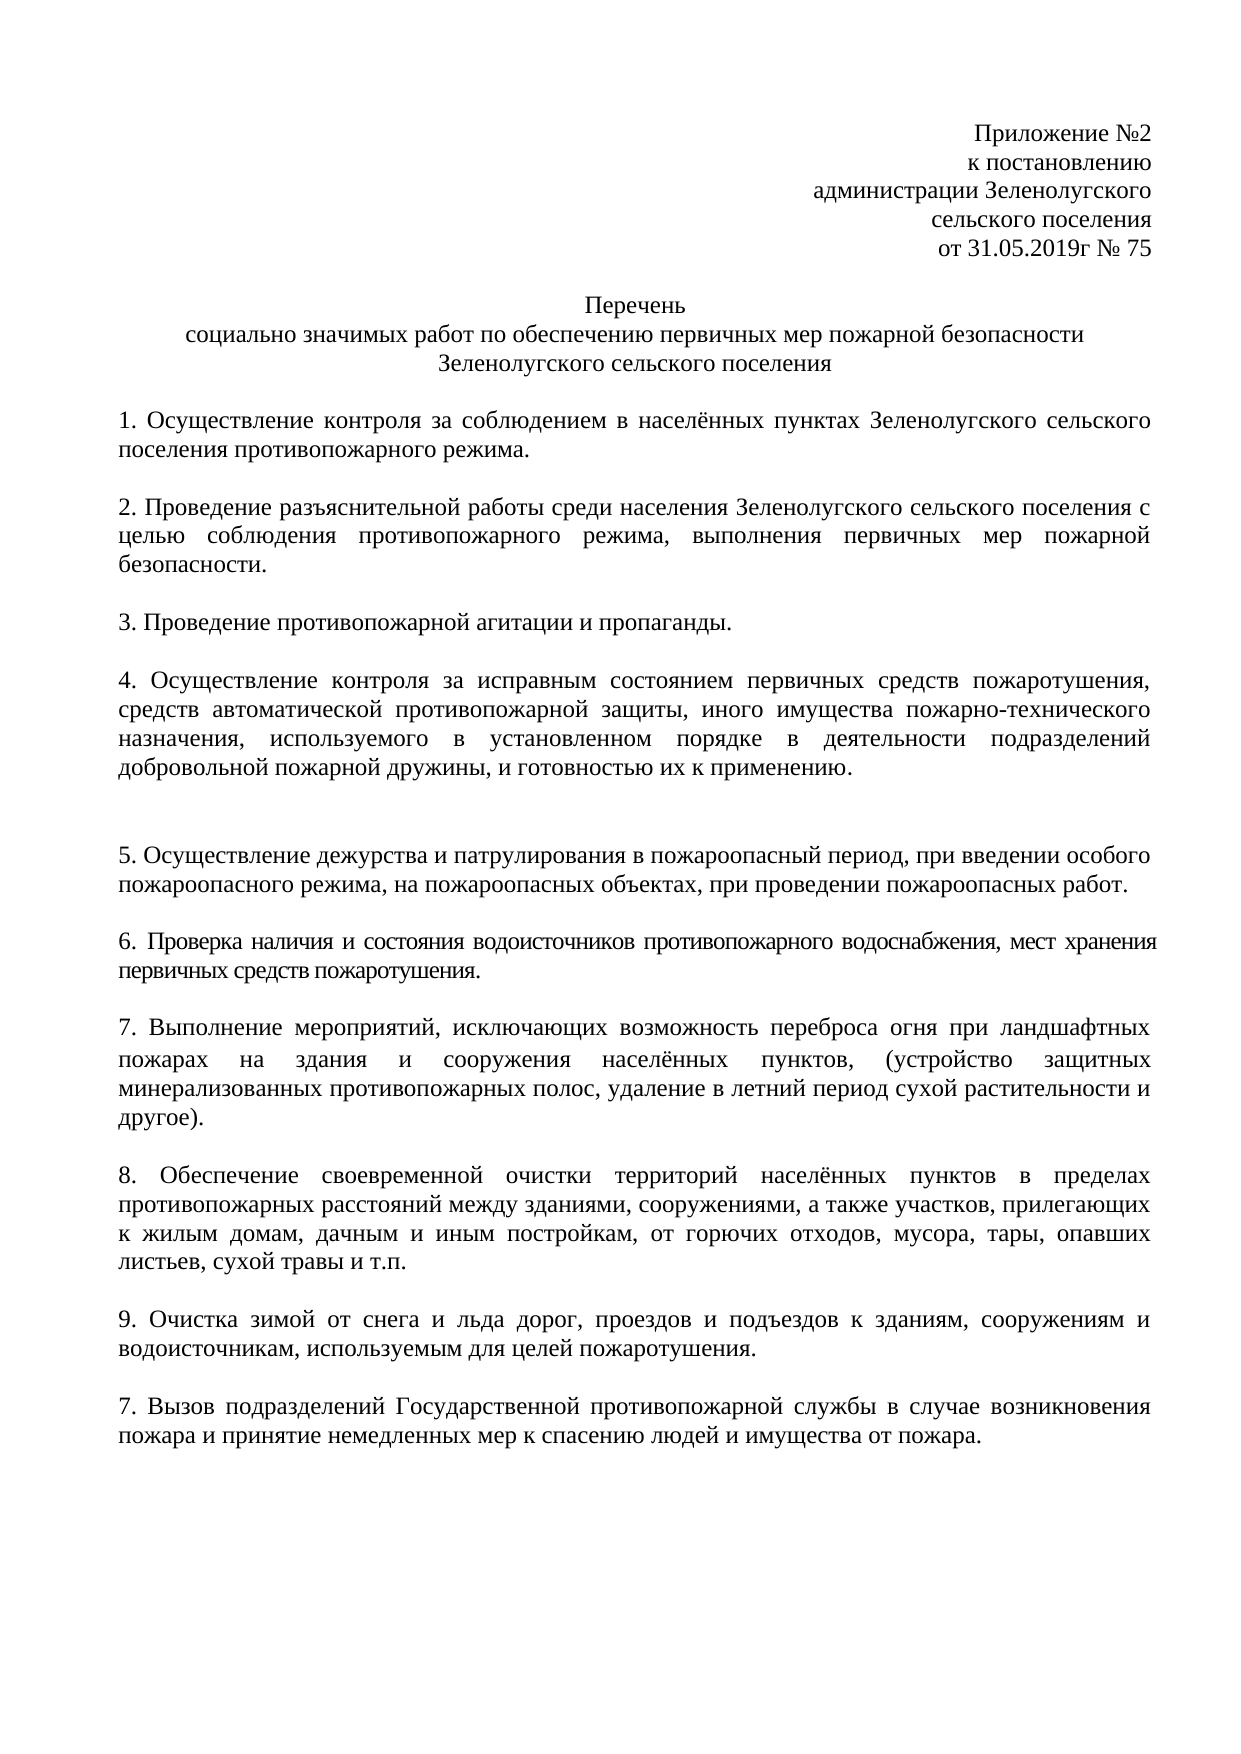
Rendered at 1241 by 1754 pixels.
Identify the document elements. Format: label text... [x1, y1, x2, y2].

text 8. Обеспечение своевременной очистки территорий населённых пунктов в пределах противопожарных расстояний между зданиями, сооружениями, а также участков, прилегающих к жилым домам, дачным и иным постройкам, от горючих отходов, мусора, тары, опавших листьев, сухой травы и т.п. [118, 1160, 1152, 1275]
text от 31.05.2019г № 75 [118, 233, 1152, 262]
text Приложение №2 [118, 118, 1152, 147]
text 3. Проведение противопожарной агитации и пропаганды. [118, 607, 1152, 636]
text 1. Осуществление контроля за соблюдением в населённых пунктах Зеленолугского сельского поселения противопожарного режима. [118, 406, 1152, 463]
text Перечень [118, 291, 1152, 319]
text социально значимых работ по обеспечению первичных мер пожарной безопасности Зеленолугского сельского поселения [118, 319, 1152, 377]
text 2. Проведение разъяснительной работы среди населения Зеленолугского сельского поселения с целью соблюдения противопожарного режима, выполнения первичных мер пожарной безопасности. [118, 492, 1152, 578]
text сельского поселения [118, 204, 1152, 233]
text 9. Очистка зимой от снега и льда дорог, проездов и подъездов к зданиям, сооружениям и водоисточникам, используемым для целей пожаротушения. [118, 1304, 1152, 1362]
text администрации Зеленолугского [118, 176, 1152, 204]
text 7. Выполнение мероприятий, исключающих возможность переброса огня при ландшафтных пожарах на здания и сооружения населённых пунктов, (устройство защитных минерализованных противопожарных полос, удаление в летний период сухой растительности и другое). [118, 1012, 1152, 1131]
text 5. Осуществление дежурства и патрулирования в пожароопасный период, при введении особого пожароопасного режима, на пожароопасных объектах, при проведении пожароопасных работ. [118, 840, 1152, 897]
text 7. Вызов подразделений Государственной противопожарной службы в случае возникновения пожара и принятие немедленных мер к спасению людей и имущества от пожара. [118, 1391, 1152, 1448]
text к постановлению [118, 147, 1152, 176]
text 6. Проверка наличия и состояния водоисточников противопожарного водоснабжения, мест хранения первичных средств пожаротушения. [118, 926, 1157, 984]
text 4. Осуществление контроля за исправным состоянием первичных средств пожаротушения, средств автоматической противопожарной защиты, иного имущества пожарно-технического назначения, используемого в установленном порядке в деятельности подразделений добровольной пожарной дружины, и готовностью их к применению. [118, 665, 1152, 782]
